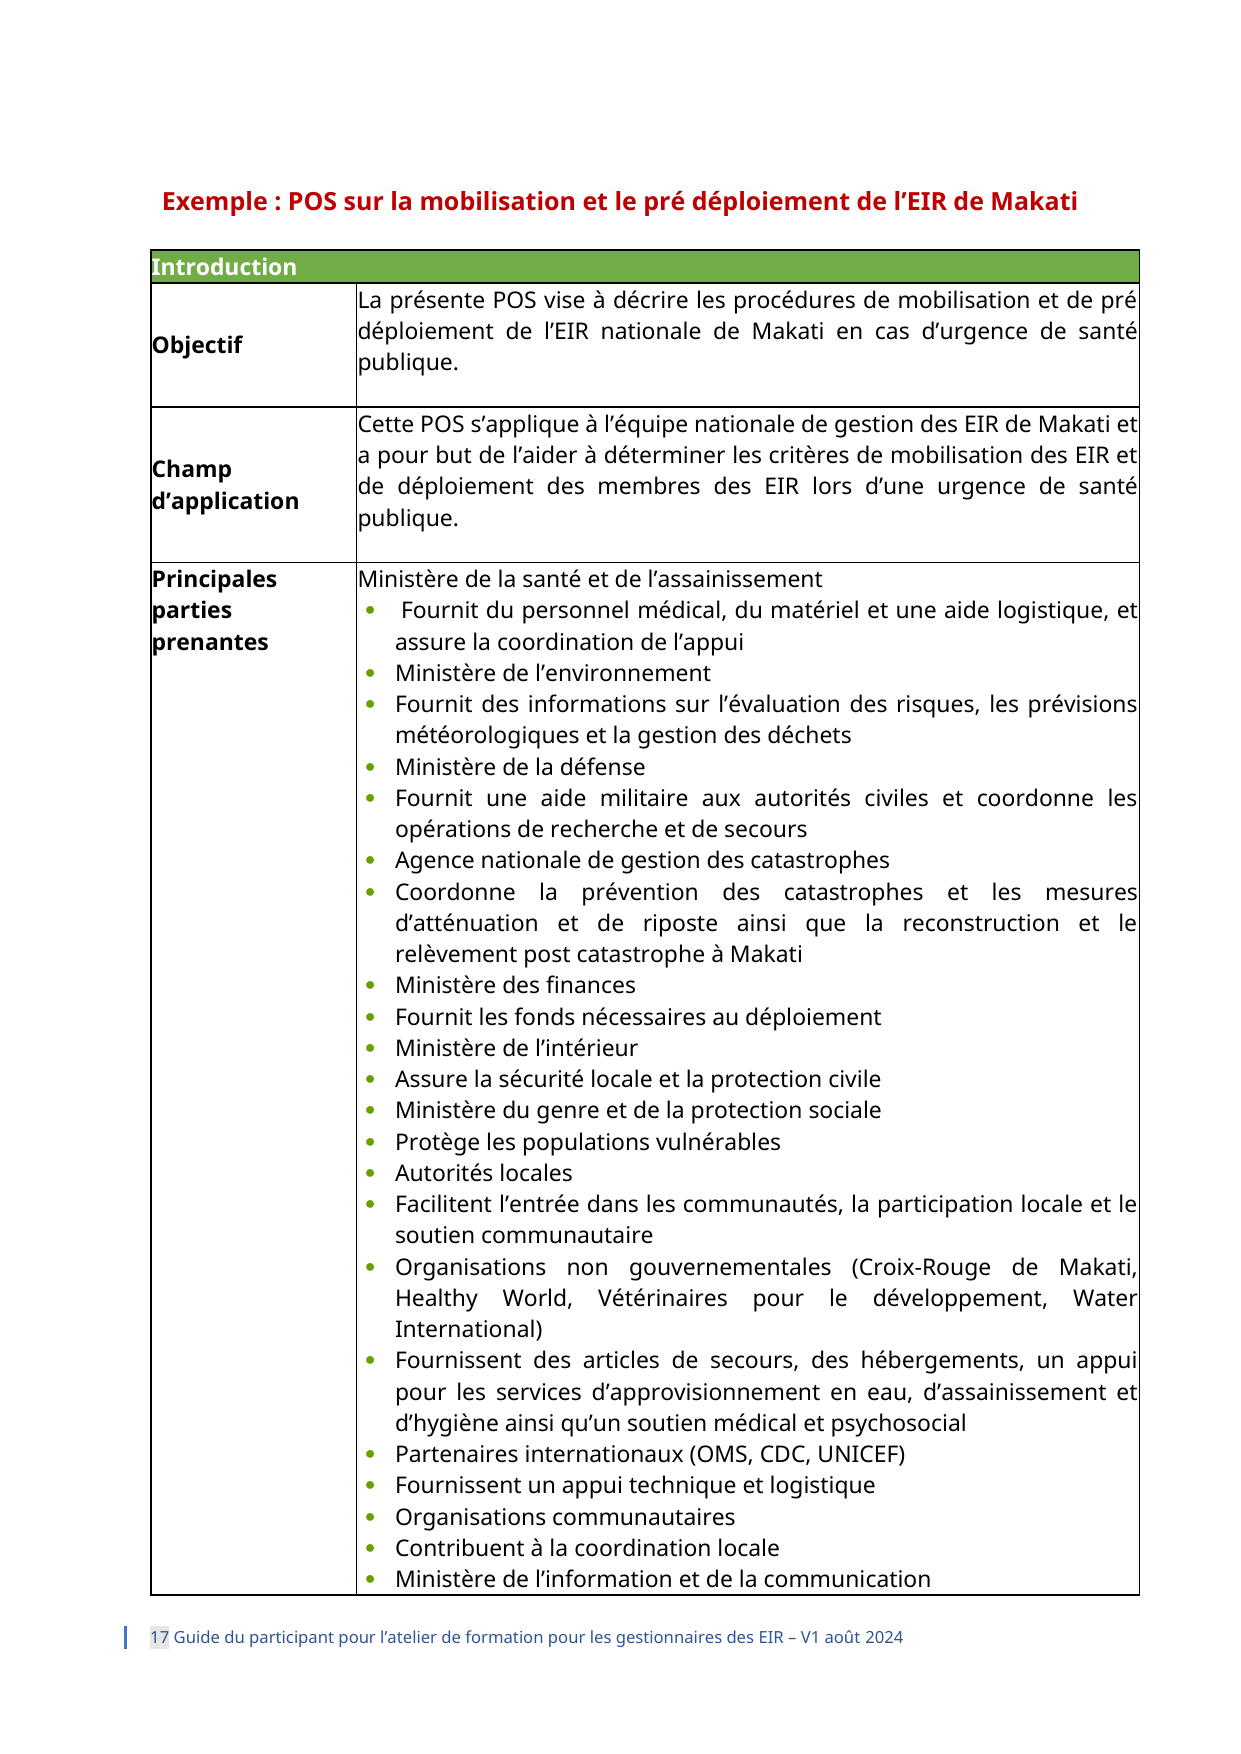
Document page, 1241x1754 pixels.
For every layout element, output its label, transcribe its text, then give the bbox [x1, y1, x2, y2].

table_cell Cette POS s’applique à l’équipe nationale de gestion des EIR de Makati et a pour but de l’aider à déterminer les critères de mobilisation des EIR et de déploiement des membres des EIR lors d’une urgence de santé publique. [357, 408, 1139, 562]
table_cell La présente POS vise à décrire les procédures de mobilisation et de pré déploiement de l’EIR nationale de Makati en cas d’urgence de santé publique. [357, 284, 1139, 406]
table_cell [357, 563, 1139, 1594]
table_cell Champ d’application [152, 408, 356, 562]
table_cell Objectif [152, 284, 356, 406]
table_header Introduction [152, 251, 1139, 282]
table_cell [152, 563, 356, 1594]
text Exemple : POS sur la mobilisation et le pré déploiement de l’EIR de Makati [150, 184, 1090, 218]
